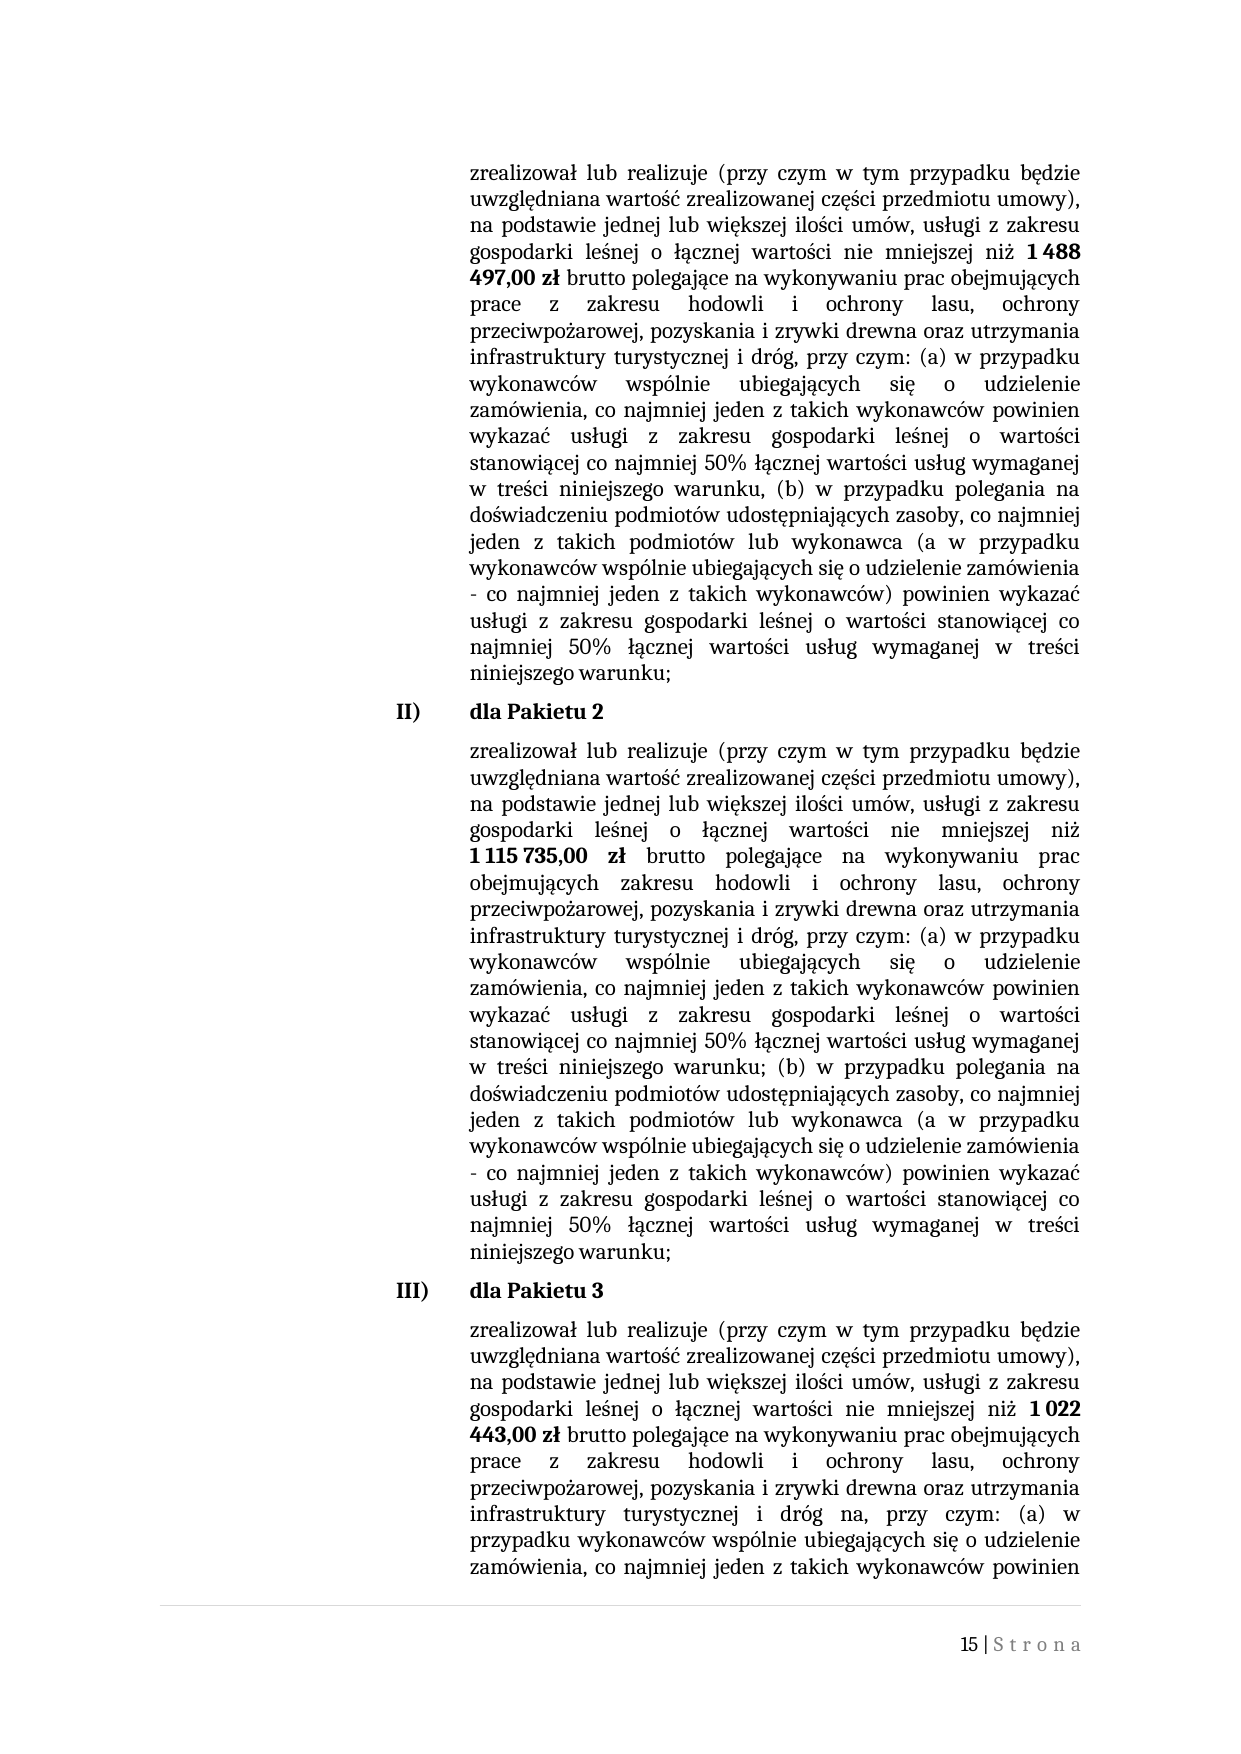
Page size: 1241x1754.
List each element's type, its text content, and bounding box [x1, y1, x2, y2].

text II) dla Pakietu 2 [396, 699, 1081, 725]
text III) dla Pakietu 3 [396, 1277, 1081, 1304]
text zrealizował lub realizuje (przy czym w tym przypadku będzie uwzględniana wartość zrealizowanej części przedmiotu umowy), na podstawie jednej lub większej ilości umów, usługi z zakresu gospodarki leśnej o łącznej wartości nie mniejszej niż 1 488 497,00 zł brutto polegające na wykonywaniu prac obejmujących prace z zakresu hodowli i ochrony lasu, ochrony przeciwpożarowej, pozyskania i zrywki drewna oraz utrzymania infrastruktury turystycznej i dróg, przy czym: (a) w przypadku wykonawców wspólnie ubiegających się o udzielenie zamówienia, co najmniej jeden z takich wykonawców powinien wykazać usługi z zakresu gospodarki leśnej o wartości stanowiącej co najmniej 50% łącznej wartości usług wymaganej w treści niniejszego warunku, (b) w przypadku polegania na doświadczeniu podmiotów udostępniających zasoby, co najmniej jeden z takich podmiotów lub wykonawca (a w przypadku wykonawców wspólnie ubiegających się o udzielenie zamówienia - co najmniej jeden z takich wykonawców) powinien wykazać usługi z zakresu gospodarki leśnej o wartości stanowiącej co najmniej 50% łącznej wartości usług wymaganej w treści niniejszego warunku; [469, 159, 1081, 687]
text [469, 1316, 1081, 1580]
text zrealizował lub realizuje (przy czym w tym przypadku będzie uwzględniana wartość zrealizowanej części przedmiotu umowy), na podstawie jednej lub większej ilości umów, usługi z zakresu gospodarki leśnej o łącznej wartości nie mniejszej niż 1 115 735,00 zł brutto polegające na wykonywaniu prac obejmujących zakresu hodowli i ochrony lasu, ochrony przeciwpożarowej, pozyskania i zrywki drewna oraz utrzymania infrastruktury turystycznej i dróg, przy czym: (a) w przypadku wykonawców wspólnie ubiegających się o udzielenie zamówienia, co najmniej jeden z takich wykonawców powinien wykazać usługi z zakresu gospodarki leśnej o wartości stanowiącej co najmniej 50% łącznej wartości usług wymaganej w treści niniejszego warunku; (b) w przypadku polegania na doświadczeniu podmiotów udostępniających zasoby, co najmniej jeden z takich podmiotów lub wykonawca (a w przypadku wykonawców wspólnie ubiegających się o udzielenie zamówienia - co najmniej jeden z takich wykonawców) powinien wykazać usługi z zakresu gospodarki leśnej o wartości stanowiącej co najmniej 50% łącznej wartości usług wymaganej w treści niniejszego warunku; [469, 738, 1081, 1265]
